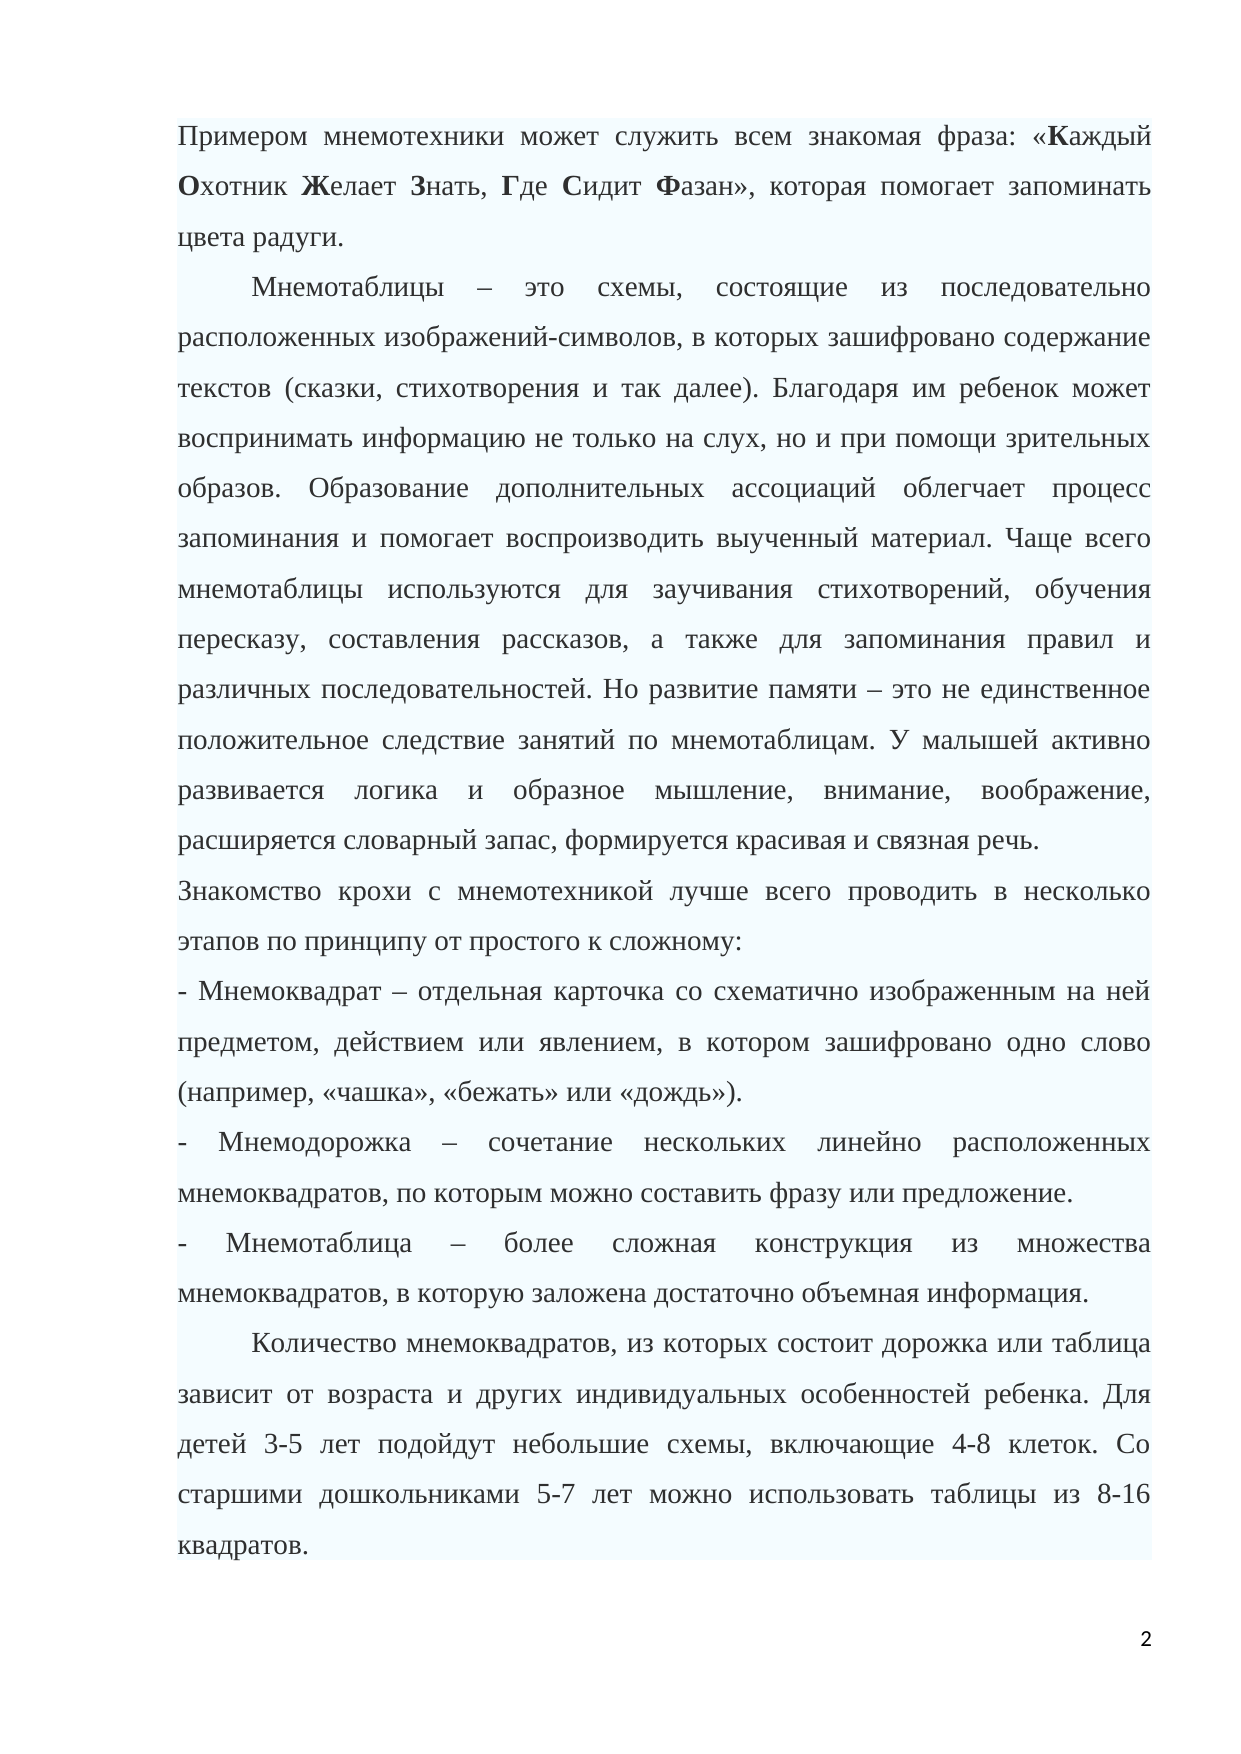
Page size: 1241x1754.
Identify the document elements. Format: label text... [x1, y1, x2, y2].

text - Мнемоквадрат – отдельная карточка со схематично изображенным на ней предметом, действием или явлением, в котором зашифровано одно слово (например, «чашка», «бежать» или «дождь»). [177, 973, 1152, 1108]
text Знакомство крохи с мнемотехникой лучше всего проводить в несколько этапов по принципу от простого к сложному: [177, 873, 1152, 957]
text Примером мнемотехники может служить всем знакомая фраза: «Каждый Охотник Желает Знать, Где Сидит Фазан», которая помогает запоминать цвета радуги. [177, 118, 1152, 252]
text Мнемотаблицы – это схемы, состоящие из последовательно расположенных изображений-символов, в которых зашифровано содержание текстов (сказки, стихотворения и так далее). Благодаря им ребенок может воспринимать информацию не только на слух, но и при помощи зрительных образов. Образование дополнительных ассоциаций облегчает процесс запоминания и помогает воспроизводить выученный материал. Чаще всего мнемотаблицы используются для заучивания стихотворений, обучения пересказу, составления рассказов, а также для запоминания правил и различных последовательностей. Но развитие памяти – это не единственное положительное следствие занятий по мнемотаблицам. У малышей активно развивается логика и образное мышление, внимание, воображение, расширяется словарный запас, формируется красивая и связная речь. [177, 269, 1152, 856]
text - Мнемодорожка – сочетание нескольких линейно расположенных мнемоквадратов, по которым можно составить фразу или предложение. [177, 1124, 1152, 1208]
text Количество мнемоквадратов, из которых состоит дорожка или таблица зависит от возраста и других индивидуальных особенностей ребенка. Для детей 3-5 лет подойдут небольшие схемы, включающие 4-8 клеток. Со старшими дошкольниками 5-7 лет можно использовать таблицы из 8-16 квадратов. [177, 1326, 1152, 1560]
text - Мнемотаблица – более сложная конструкция из множества мнемоквадратов, в которую заложена достаточно объемная информация. [177, 1225, 1152, 1309]
